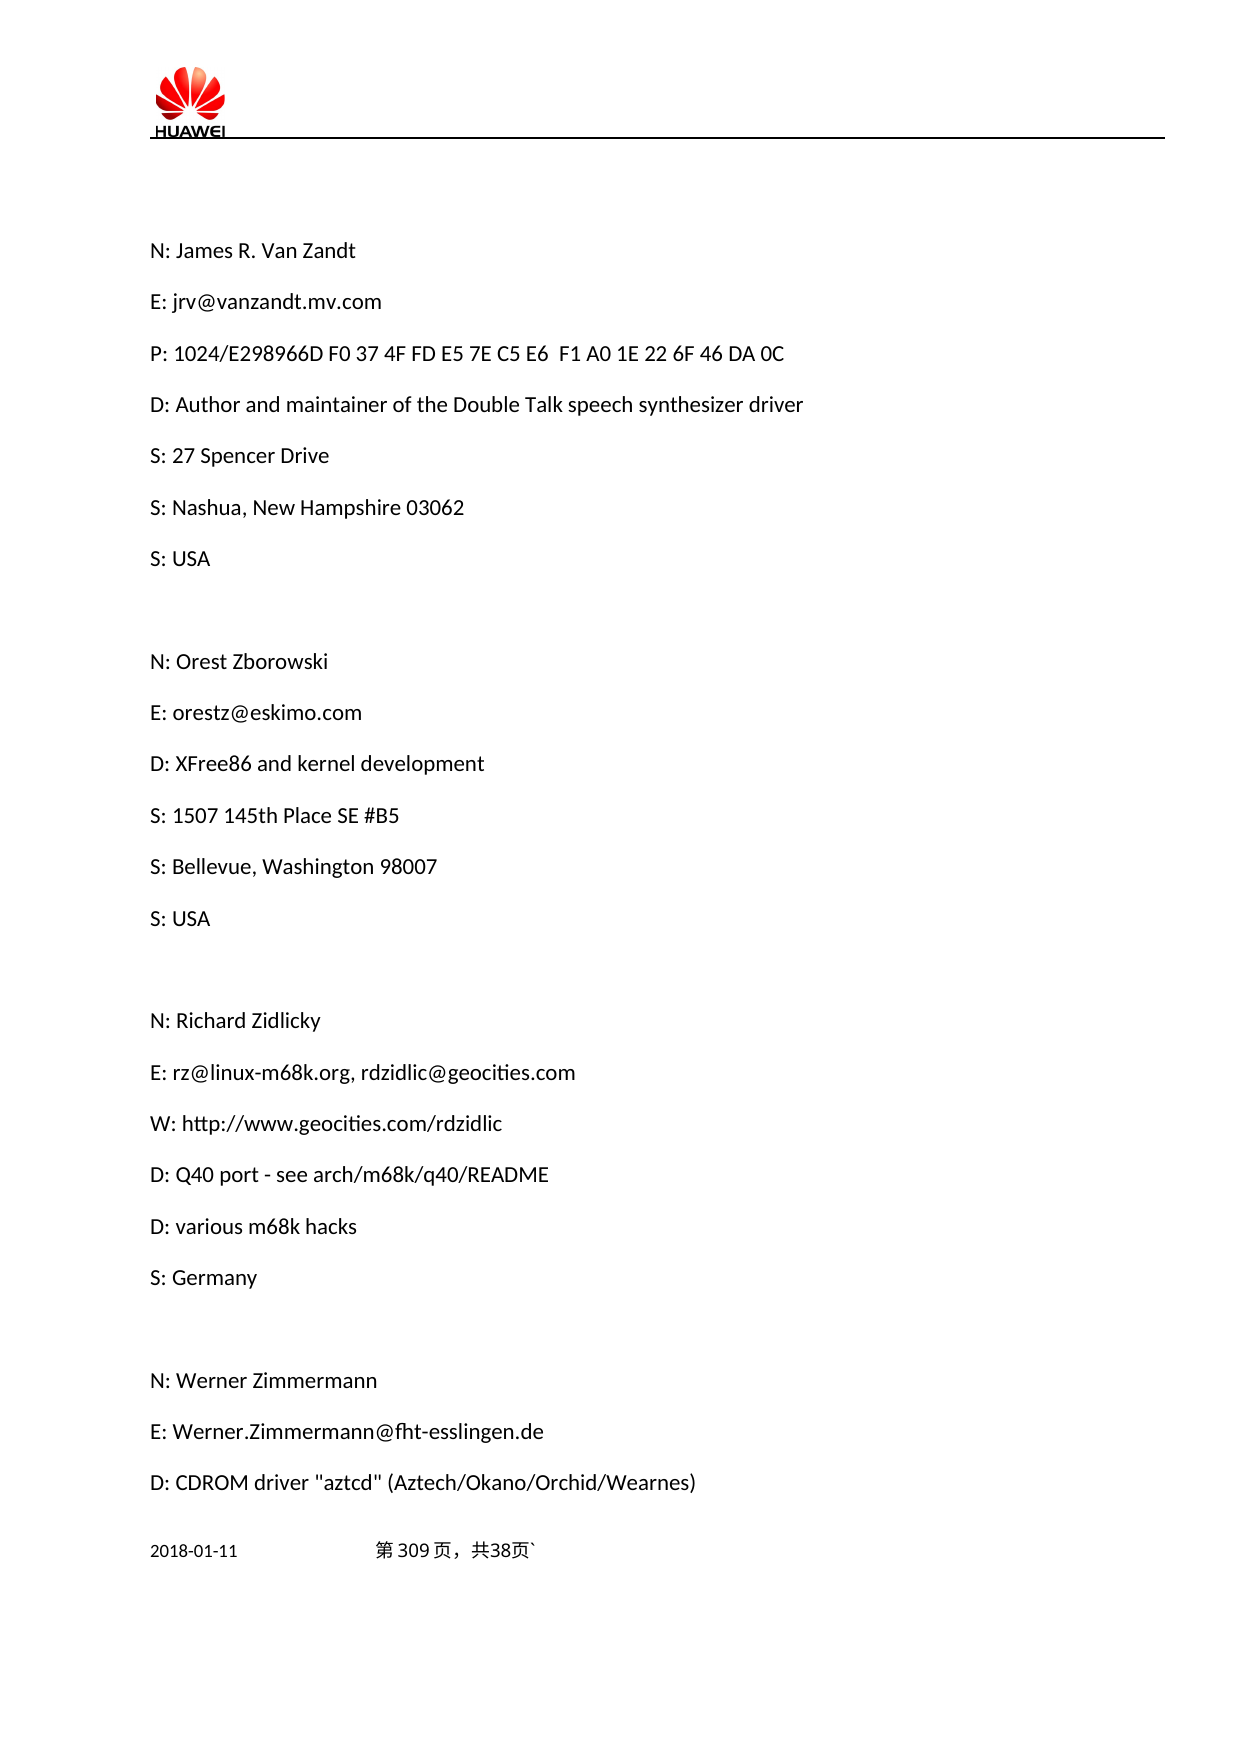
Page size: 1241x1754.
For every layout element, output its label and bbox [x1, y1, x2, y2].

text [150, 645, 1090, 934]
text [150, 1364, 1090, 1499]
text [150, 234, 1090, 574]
picture [156, 67, 225, 137]
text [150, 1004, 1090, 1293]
